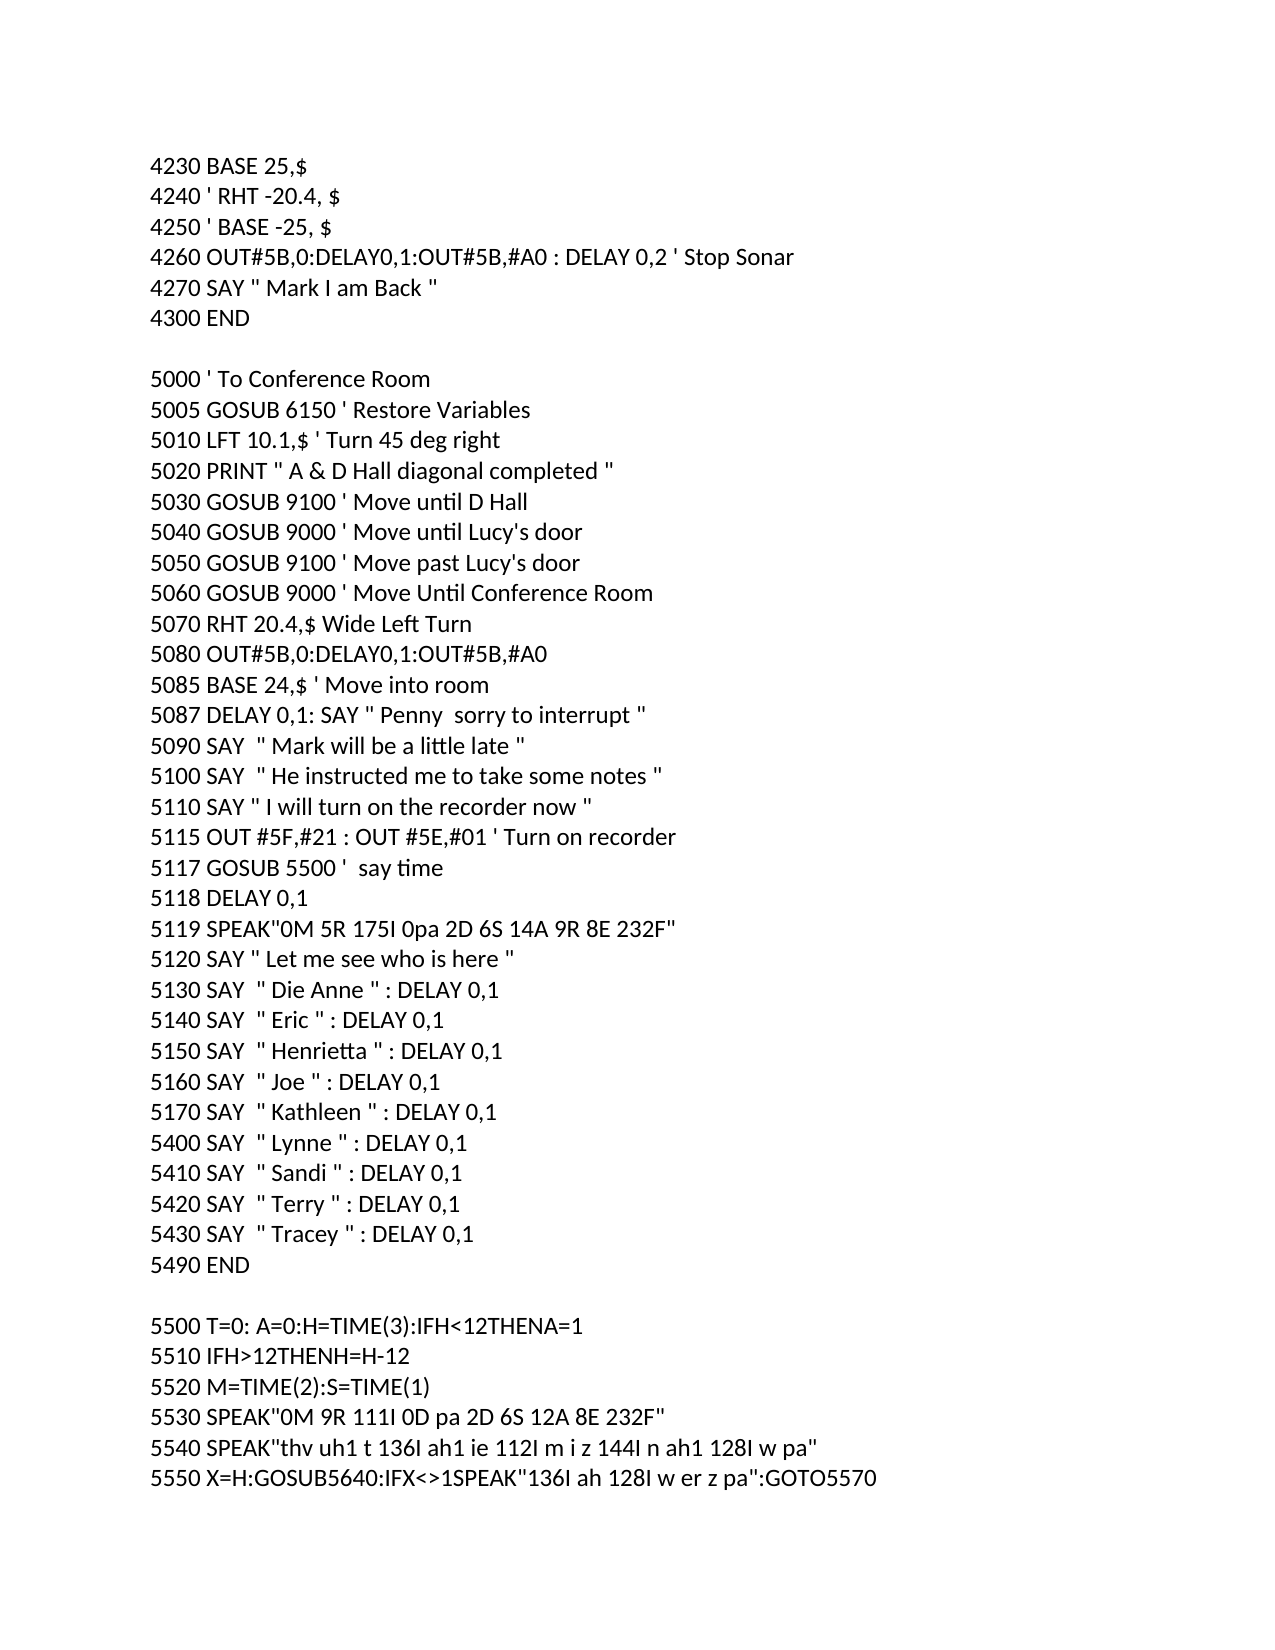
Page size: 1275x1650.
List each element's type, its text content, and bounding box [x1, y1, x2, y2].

text 5130 SAY " Die Anne " : DELAY 0,1 [150, 974, 1125, 1004]
text 5087 DELAY 0,1: SAY " Penny sorry to interrupt " [150, 699, 1125, 730]
text 4260 OUT#5B,0:DELAY0,1:OUT#5B,#A0 : DELAY 0,2 ' Stop Sonar [150, 242, 1125, 272]
text 4250 ' BASE -25, $ [150, 211, 1125, 242]
text 5140 SAY " Eric " : DELAY 0,1 [150, 1004, 1125, 1035]
text 5085 BASE 24,$ ' Move into room [150, 669, 1125, 699]
text 5500 T=0: A=0:H=TIME(3):IFH<12THENA=1 [150, 1310, 1125, 1340]
text 4230 BASE 25,$ [150, 150, 1125, 181]
text 5490 END [150, 1249, 1125, 1279]
text 5040 GOSUB 9000 ' Move until Lucy's door [150, 516, 1125, 547]
text 5170 SAY " Kathleen " : DELAY 0,1 [150, 1096, 1125, 1127]
text 5100 SAY " He instructed me to take some notes " [150, 760, 1125, 791]
text 5090 SAY " Mark will be a little late " [150, 730, 1125, 760]
text 5550 X=H:GOSUB5640:IFX<>1SPEAK"136I ah 128I w er z pa":GOTO5570 [150, 1462, 1125, 1493]
text 5070 RHT 20.4,$ Wide Left Turn [150, 608, 1125, 638]
text 5010 LFT 10.1,$ ' Turn 45 deg right [150, 425, 1125, 455]
text 4270 SAY " Mark I am Back " [150, 272, 1125, 303]
text 5117 GOSUB 5500 ' say time [150, 852, 1125, 882]
text 5400 SAY " Lynne " : DELAY 0,1 [150, 1127, 1125, 1157]
text 5080 OUT#5B,0:DELAY0,1:OUT#5B,#A0 [150, 638, 1125, 669]
text 5115 OUT #5F,#21 : OUT #5E,#01 ' Turn on recorder [150, 821, 1125, 852]
text 5410 SAY " Sandi " : DELAY 0,1 [150, 1157, 1125, 1188]
text 5020 PRINT " A & D Hall diagonal completed " [150, 455, 1125, 486]
text 5050 GOSUB 9100 ' Move past Lucy's door [150, 547, 1125, 577]
text 5520 M=TIME(2):S=TIME(1) [150, 1371, 1125, 1401]
text 5005 GOSUB 6150 ' Restore Variables [150, 394, 1125, 425]
text 5000 ' To Conference Room [150, 364, 1125, 394]
text 5030 GOSUB 9100 ' Move until D Hall [150, 486, 1125, 516]
text 5118 DELAY 0,1 [150, 882, 1125, 913]
text 5430 SAY " Tracey " : DELAY 0,1 [150, 1218, 1125, 1249]
text 5540 SPEAK"thv uh1 t 136I ah1 ie 112I m i z 144I n ah1 128I w pa" [150, 1432, 1125, 1462]
text 5120 SAY " Let me see who is here " [150, 943, 1125, 974]
text 5420 SAY " Terry " : DELAY 0,1 [150, 1188, 1125, 1218]
text 5510 IFH>12THENH=H-12 [150, 1340, 1125, 1371]
text 5160 SAY " Joe " : DELAY 0,1 [150, 1066, 1125, 1096]
text 5110 SAY " I will turn on the recorder now " [150, 791, 1125, 821]
text 5119 SPEAK"0M 5R 175I 0pa 2D 6S 14A 9R 8E 232F" [150, 913, 1125, 943]
text 5150 SAY " Henrietta " : DELAY 0,1 [150, 1035, 1125, 1066]
text 5060 GOSUB 9000 ' Move Until Conference Room [150, 577, 1125, 608]
text 4240 ' RHT -20.4, $ [150, 181, 1125, 211]
text 5530 SPEAK"0M 9R 111I 0D pa 2D 6S 12A 8E 232F" [150, 1401, 1125, 1432]
text 4300 END [150, 303, 1125, 333]
